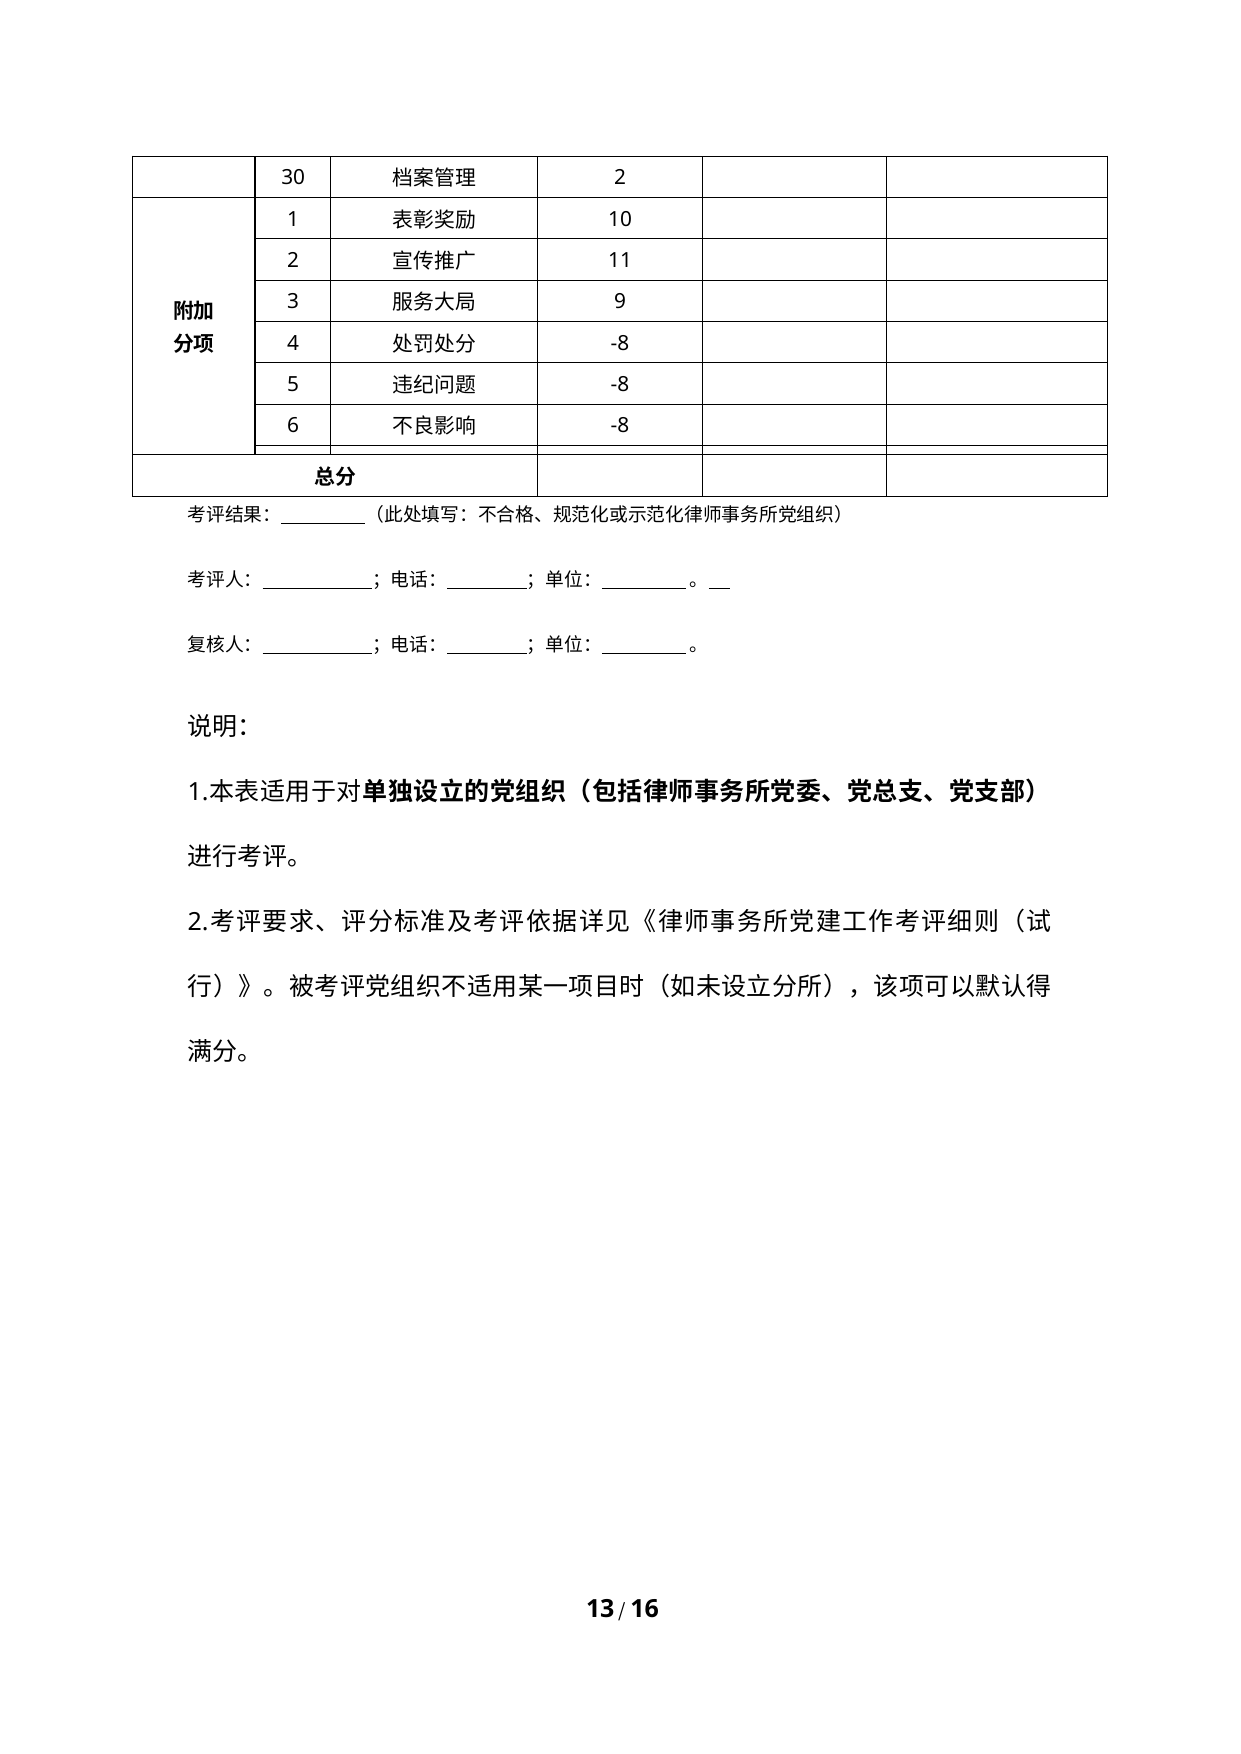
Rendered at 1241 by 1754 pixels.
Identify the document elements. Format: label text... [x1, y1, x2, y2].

table_cell [703, 157, 886, 197]
table_cell 宣传推广 [331, 239, 537, 279]
table_cell [887, 322, 1107, 362]
text 考评人： ；电话： ；单位： 。 [187, 562, 1053, 594]
table_cell [887, 446, 1107, 454]
table_cell [887, 405, 1107, 445]
text 2.考评要求、评分标准及考评依据详见《律师事务所党建工作考评细则（试行）》。被考评党组织不适用某一项目时（如未设立分所），该项可以默认得满分。 [187, 887, 1053, 1082]
table_cell 4 [256, 322, 330, 362]
table_cell [703, 455, 886, 496]
table_cell [887, 455, 1107, 496]
text 考评结果： （此处填写：不合格、规范化或示范化律师事务所党组织） [187, 497, 1053, 529]
table_cell [703, 239, 886, 279]
table_cell 3 [256, 281, 330, 321]
table_cell 2 [538, 157, 702, 197]
table_cell 2 [256, 239, 330, 279]
table_cell 10 [538, 198, 702, 238]
text 1.本表适用于对单独设立的党组织（包括律师事务所党委、党总支、党支部）进行考评。 [187, 757, 1053, 887]
table_cell [887, 157, 1107, 197]
table_cell 服务大局 [331, 281, 537, 321]
table_cell [703, 446, 886, 454]
table_cell [703, 322, 886, 362]
table_cell -8 [538, 363, 702, 404]
table_cell [887, 281, 1107, 321]
table_cell 6 [256, 405, 330, 445]
table_cell [331, 446, 537, 454]
table_cell -8 [538, 322, 702, 362]
table_cell 附加 分项 [133, 198, 254, 454]
table_cell 不良影响 [331, 405, 537, 445]
table_cell [703, 363, 886, 404]
table_cell 总分 [133, 455, 537, 496]
text 说明： [187, 692, 1053, 757]
table_cell 1 [256, 198, 330, 238]
table_cell [256, 446, 330, 454]
table_cell [703, 281, 886, 321]
table_cell 30 [256, 157, 330, 197]
table_cell 5 [256, 363, 330, 404]
table_cell 表彰奖励 [331, 198, 537, 238]
table_cell 档案管理 [331, 157, 537, 197]
table_cell [887, 363, 1107, 404]
table_cell 11 [538, 239, 702, 279]
table_cell [703, 405, 886, 445]
table_cell [538, 446, 702, 454]
table_cell 9 [538, 281, 702, 321]
table_cell [887, 239, 1107, 279]
table_cell [887, 198, 1107, 238]
table_cell -8 [538, 405, 702, 445]
table_cell 处罚处分 [331, 322, 537, 362]
table_cell [703, 198, 886, 238]
text 复核人： ；电话： ；单位： 。 [187, 627, 1053, 659]
table_cell [538, 455, 702, 496]
table_cell 违纪问题 [331, 363, 537, 404]
